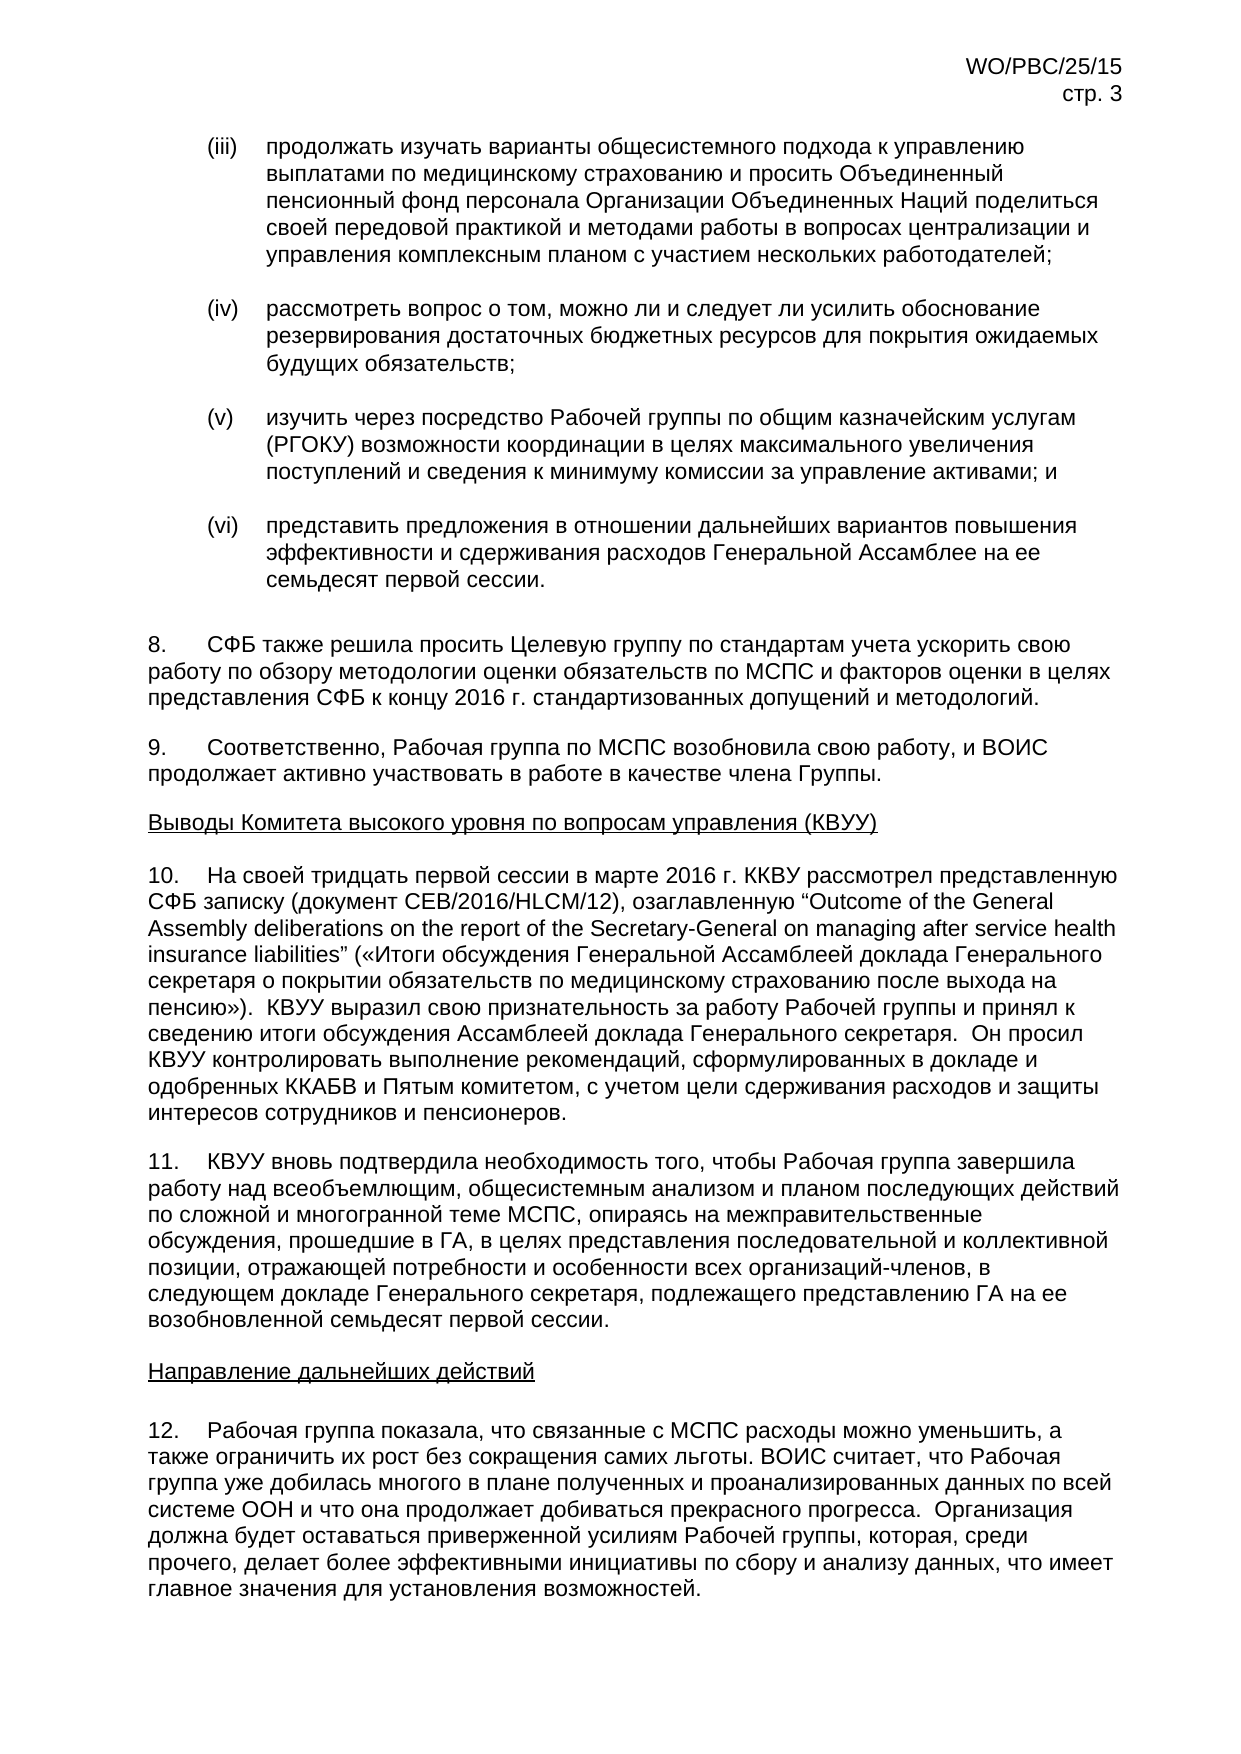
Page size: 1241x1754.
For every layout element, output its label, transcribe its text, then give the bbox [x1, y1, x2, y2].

list Рабочая группа показала, что связанные с МСПС расходы можно уменьшить, а также ограничить их рост без сокращения самих льготы. ВОИС считает, что Рабочая группа уже добилась многого в плане полученных и проанализированных данных по всей системе ООН и что она продолжает добиваться прекрасного прогресса. Организация должна будет оставаться приверженной усилиям Рабочей группы, которая, среди прочего, делает более эффективными инициативы по сбору и анализу данных, что имеет главное значения для установления возможностей. [148, 1417, 1122, 1601]
list представить предложения в отношении дальнейших вариантов повышения эффективности и сдерживания расходов Генеральной Ассамблее на ее семьдесят первой сессии. [207, 511, 1122, 593]
list изучить через посредство Рабочей группы по общим казначейским услугам (РГОКУ) возможности координации в целях максимального увеличения поступлений и сведения к минимуму комиссии за управление активами; и [207, 403, 1122, 484]
list СФБ также решила просить Целевую группу по стандартам учета ускорить свою работу по обзору методологии оценки обязательств по МСПС и факторов оценки в целях представления СФБ к концу 2016 г. стандартизованных допущений и методологий. [148, 631, 1122, 711]
list КВУУ вновь подтвердила необходимость того, чтобы Рабочая группа завершила работу над всеобъемлющим, общесистемным анализом и планом последующих действий по сложной и многогранной теме МСПС, опираясь на межправительственные обсуждения, прошедшие в ГА, в целях представления последовательной и коллективной позиции, отражающей потребности и особенности всех организаций-членов, в следующем докладе Генерального секретаря, подлежащего представлению ГА на ее возобновленной семьдесят первой сессии. [148, 1148, 1122, 1333]
subtitle Направление дальнейших действий [148, 1358, 1122, 1384]
list На своей тридцать первой сессии в марте 2016 г. ККВУ рассмотрел представленную СФБ записку (документ CEB/2016/HLCM/12), озаглавленную “Outcome of the General Assembly deliberations on the report of the Secretary-General on managing after service health insurance liabilities” («Итоги обсуждения Генеральной Ассамблеей доклада Генерального секретаря о покрытии обязательств по медицинскому страхованию после выхода на пенсию»). КВУУ выразил свою признательность за работу Рабочей группы и принял к сведению итоги обсуждения Ассамблеей доклада Генерального секретаря. Он просил КВУУ контролировать выполнение рекомендаций, сформулированных в докладе и одобренных ККАБВ и Пятым комитетом, с учетом цели сдерживания расходов и защиты интересов сотрудников и пенсионеров. [148, 862, 1122, 1125]
text Выводы Комитета высокого уровня по вопросам управления (КВУУ) [148, 809, 1122, 835]
list рассмотреть вопрос о том, можно ли и следует ли усилить обоснование резервирования достаточных бюджетных ресурсов для покрытия ожидаемых будущих обязательств; [207, 295, 1122, 376]
list Соответственно, Рабочая группа по МСПС возобновила свою работу, и ВОИС продолжает активно участвовать в работе в качестве члена Группы. [148, 733, 1122, 786]
list продолжать изучать варианты общесистемного подхода к управлению выплатами по медицинскому страхованию и просить Объединенный пенсионный фонд персонала Организации Объединенных Наций поделиться своей передовой практикой и методами работы в вопросах централизации и управления комплексным планом с участием нескольких работодателей; [207, 132, 1122, 268]
